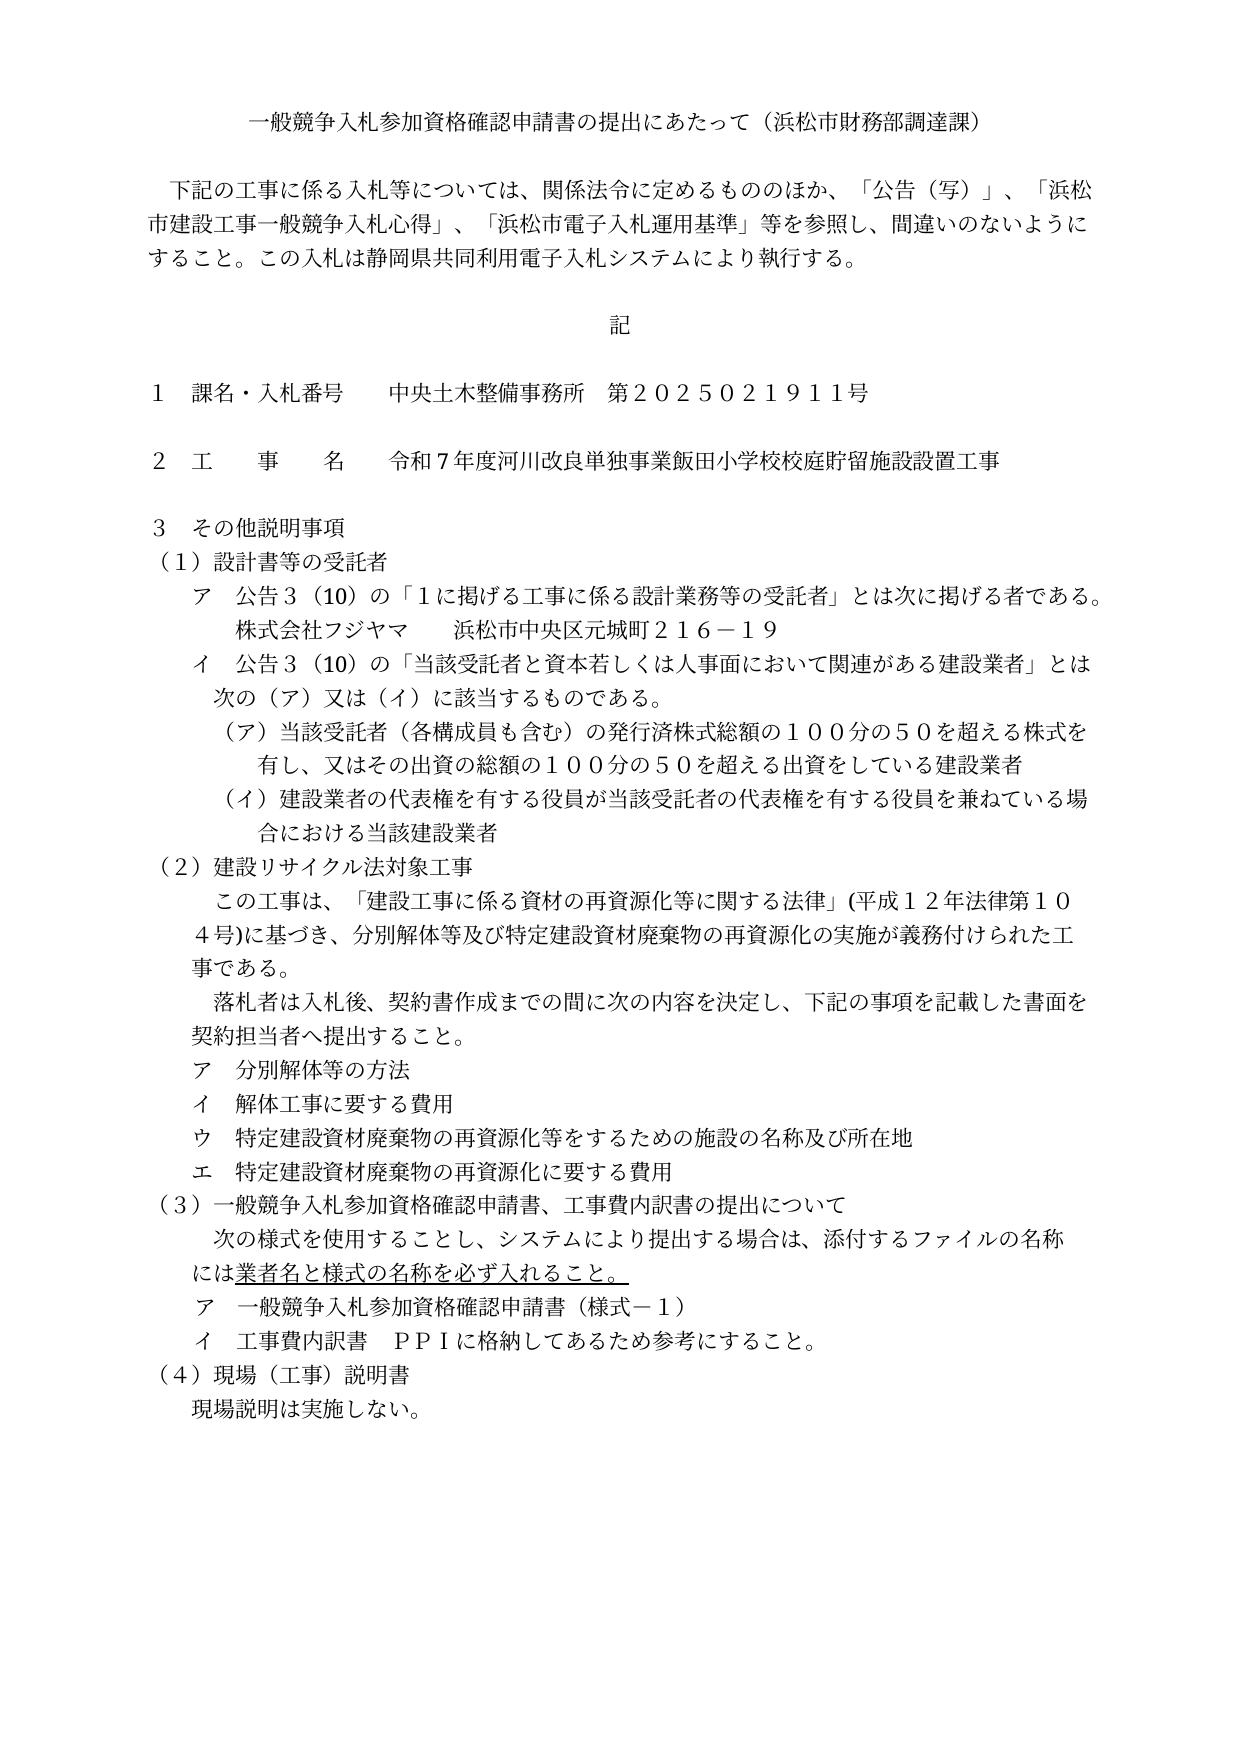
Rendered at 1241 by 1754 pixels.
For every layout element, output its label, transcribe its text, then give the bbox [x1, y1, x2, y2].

text ア 一般競争入札参加資格確認申請書（様式－１） [194, 1289, 1092, 1323]
text ア 分別解体等の方法 [148, 1052, 1092, 1086]
text １ 課名・入札番号 中央土木整備事務所 第２０２５０２１９１１号 [148, 375, 1092, 409]
text イ 工事費内訳書 ＰＰＩに格納してあるため参考にすること。 [171, 1323, 1092, 1357]
text 現場説明は実施しない。 [148, 1391, 1092, 1424]
text この工事は、「建設工事に係る資材の再資源化等に関する法律」(平成１２年法律第１０４号)に基づき、分別解体等及び特定建設資材廃棄物の再資源化の実施が義務付けられた工事である。 [192, 883, 1092, 984]
text （イ）建設業者の代表権を有する役員が当該受託者の代表権を有する役員を兼ねている場合における当該建設業者 [213, 781, 1092, 849]
text 株式会社フジヤマ 浜松市中央区元城町２１６－１９ [148, 612, 1092, 646]
text エ 特定建設資材廃棄物の再資源化に要する費用 [148, 1154, 1092, 1187]
text ア 公告３（10）の「１に掲げる工事に係る設計業務等の受託者」とは次に掲げる者である。 [192, 578, 1092, 612]
text 次の様式を使用することし、システムにより提出する場合は、添付するファイルの名称には業者名と様式の名称を必ず入れること。 [148, 1221, 1082, 1289]
text （ア）当該受託者（各構成員も含む）の発行済株式総額の１００分の５０を超える株式を有し、又はその出資の総額の１００分の５０を超える出資をしている建設業者 [213, 713, 1092, 781]
text ウ 特定建設資材廃棄物の再資源化等をするための施設の名称及び所在地 [148, 1120, 1092, 1154]
text イ 公告３（10）の「当該受託者と資本若しくは人事面において関連がある建設業者」とは次の（ア）又は（イ）に該当するものである。 [192, 646, 1092, 713]
text （１）設計書等の受託者 [148, 544, 1092, 578]
text ３ その他説明事項 [148, 510, 1092, 544]
text イ 解体工事に要する費用 [148, 1086, 1092, 1120]
text （３）一般競争入札参加資格確認申請書、工事費内訳書の提出について [148, 1187, 1092, 1221]
text ２ 工 事 名 令和7年度河川改良単独事業飯田小学校校庭貯留施設設置工事 [148, 443, 1092, 477]
text （４）現場（工事）説明書 [148, 1357, 1092, 1391]
text 一般競争入札参加資格確認申請書の提出にあたって（浜松市財務部調達課） [148, 104, 1092, 138]
text 下記の工事に係る入札等については、関係法令に定めるもののほか、「公告（写）」、「浜松市建設工事一般競争入札心得」、「浜松市電子入札運用基準」等を参照し、間違いのないようにすること。この入札は静岡県共同利用電子入札システムにより執行する。 [148, 172, 1092, 273]
text 落札者は入札後、契約書作成までの間に次の内容を決定し、下記の事項を記載した書面を契約担当者へ提出すること。 [192, 984, 1092, 1052]
text （２）建設リサイクル法対象工事 [148, 849, 1092, 883]
subtitle 記 [148, 307, 1092, 341]
